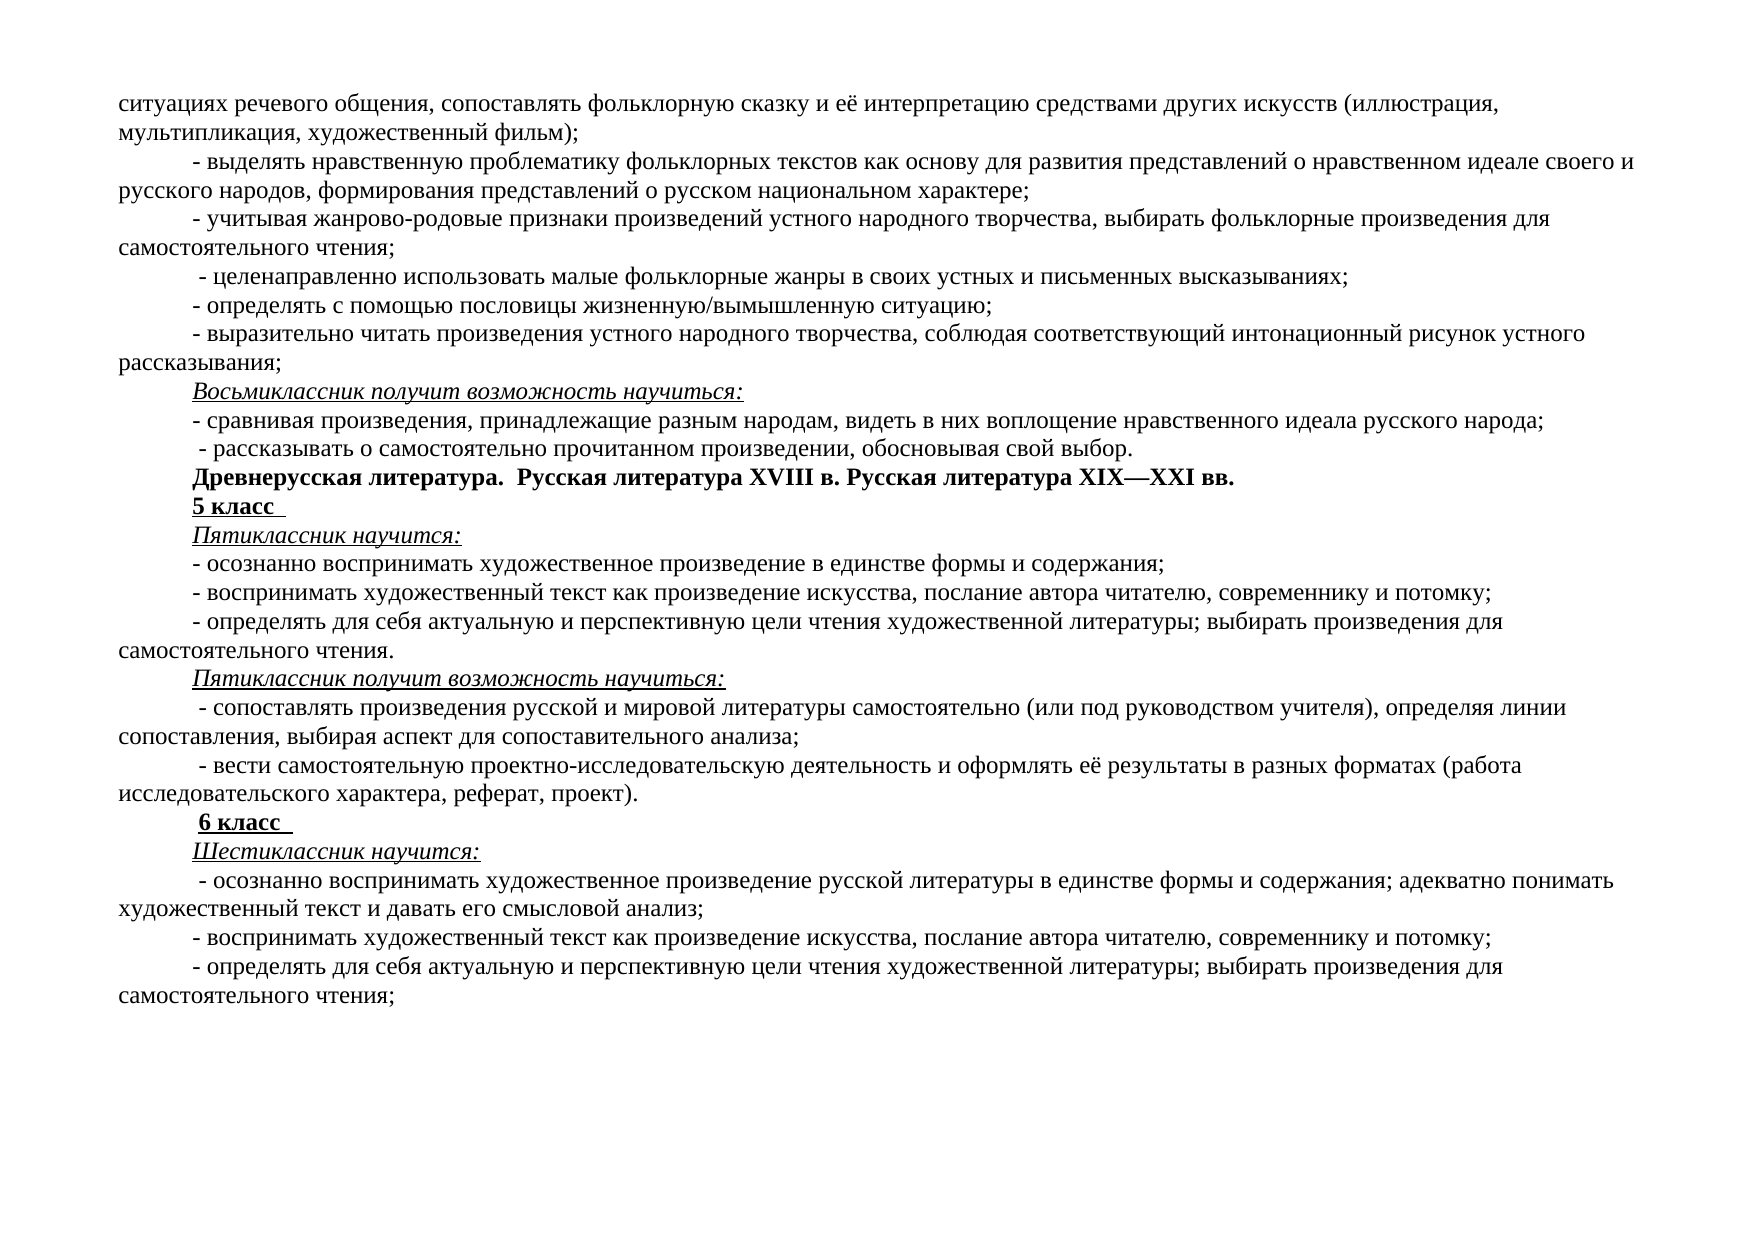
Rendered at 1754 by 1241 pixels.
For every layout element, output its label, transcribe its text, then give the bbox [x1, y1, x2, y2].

text Восьмиклассник получит возможность научиться: [118, 376, 1636, 405]
text - определять для себя актуальную и перспективную цели чтения художественной литературы; выбирать произведения для самостоятельного чтения; [118, 951, 1636, 1008]
text - сравнивая произведения, принадлежащие разным народам, видеть в них воплощение нравственного идеала русского народа; [118, 405, 1636, 433]
text - выделять нравственную проблематику фольклорных текстов как основу для развития представлений о нравственном идеале своего и русского народов, формирования представлений о русском национальном характере; [118, 146, 1636, 203]
text - выразительно читать произведения устного народного творчества, соблюдая соответствующий интонационный рисунок устного рассказывания; [118, 318, 1636, 376]
text - вести самостоятельную проектно-исследовательскую деятельность и оформлять её результаты в разных форматах (работа исследовательского характера, реферат, проект). [118, 750, 1636, 807]
text 6 класс [118, 807, 1636, 836]
text - определять для себя актуальную и перспективную цели чтения художественной литературы; выбирать произведения для самостоятельного чтения. [118, 606, 1636, 663]
text Древнерусская литература. Русская литература XVIII в. Русская литература XIX—XXI вв. [118, 462, 1636, 491]
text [118, 88, 1636, 146]
text - целенаправленно использовать малые фольклорные жанры в своих устных и письменных высказываниях; [118, 261, 1636, 290]
text 5 класс [118, 491, 1636, 520]
text - осознанно воспринимать художественное произведение русской литературы в единстве формы и содержания; адекватно понимать художественный текст и давать его смысловой анализ; [118, 865, 1636, 922]
text Шестиклассник научится: [118, 836, 1636, 865]
text - определять с помощью пословицы жизненную/вымышленную ситуацию; [118, 290, 1636, 318]
text - воспринимать художественный текст как произведение искусства, послание автора читателю, современнику и потомку; [118, 922, 1636, 951]
text Пятиклассник получит возможность научиться: [118, 663, 1636, 692]
text - воспринимать художественный текст как произведение искусства, послание автора читателю, современнику и потомку; [118, 577, 1636, 606]
text - осознанно воспринимать художественное произведение в единстве формы и содержания; [118, 548, 1636, 577]
text - сопоставлять произведения русской и мировой литературы самостоятельно (или под руководством учителя), определяя линии сопоставления, выбирая аспект для сопоставительного анализа; [118, 692, 1636, 750]
text - рассказывать о самостоятельно прочитанном произведении, обосновывая свой выбор. [118, 433, 1636, 462]
text - учитывая жанрово-родовые признаки произведений устного народного творчества, выбирать фольклорные произведения для самостоятельного чтения; [118, 203, 1636, 261]
text Пятиклассник научится: [118, 520, 1636, 548]
